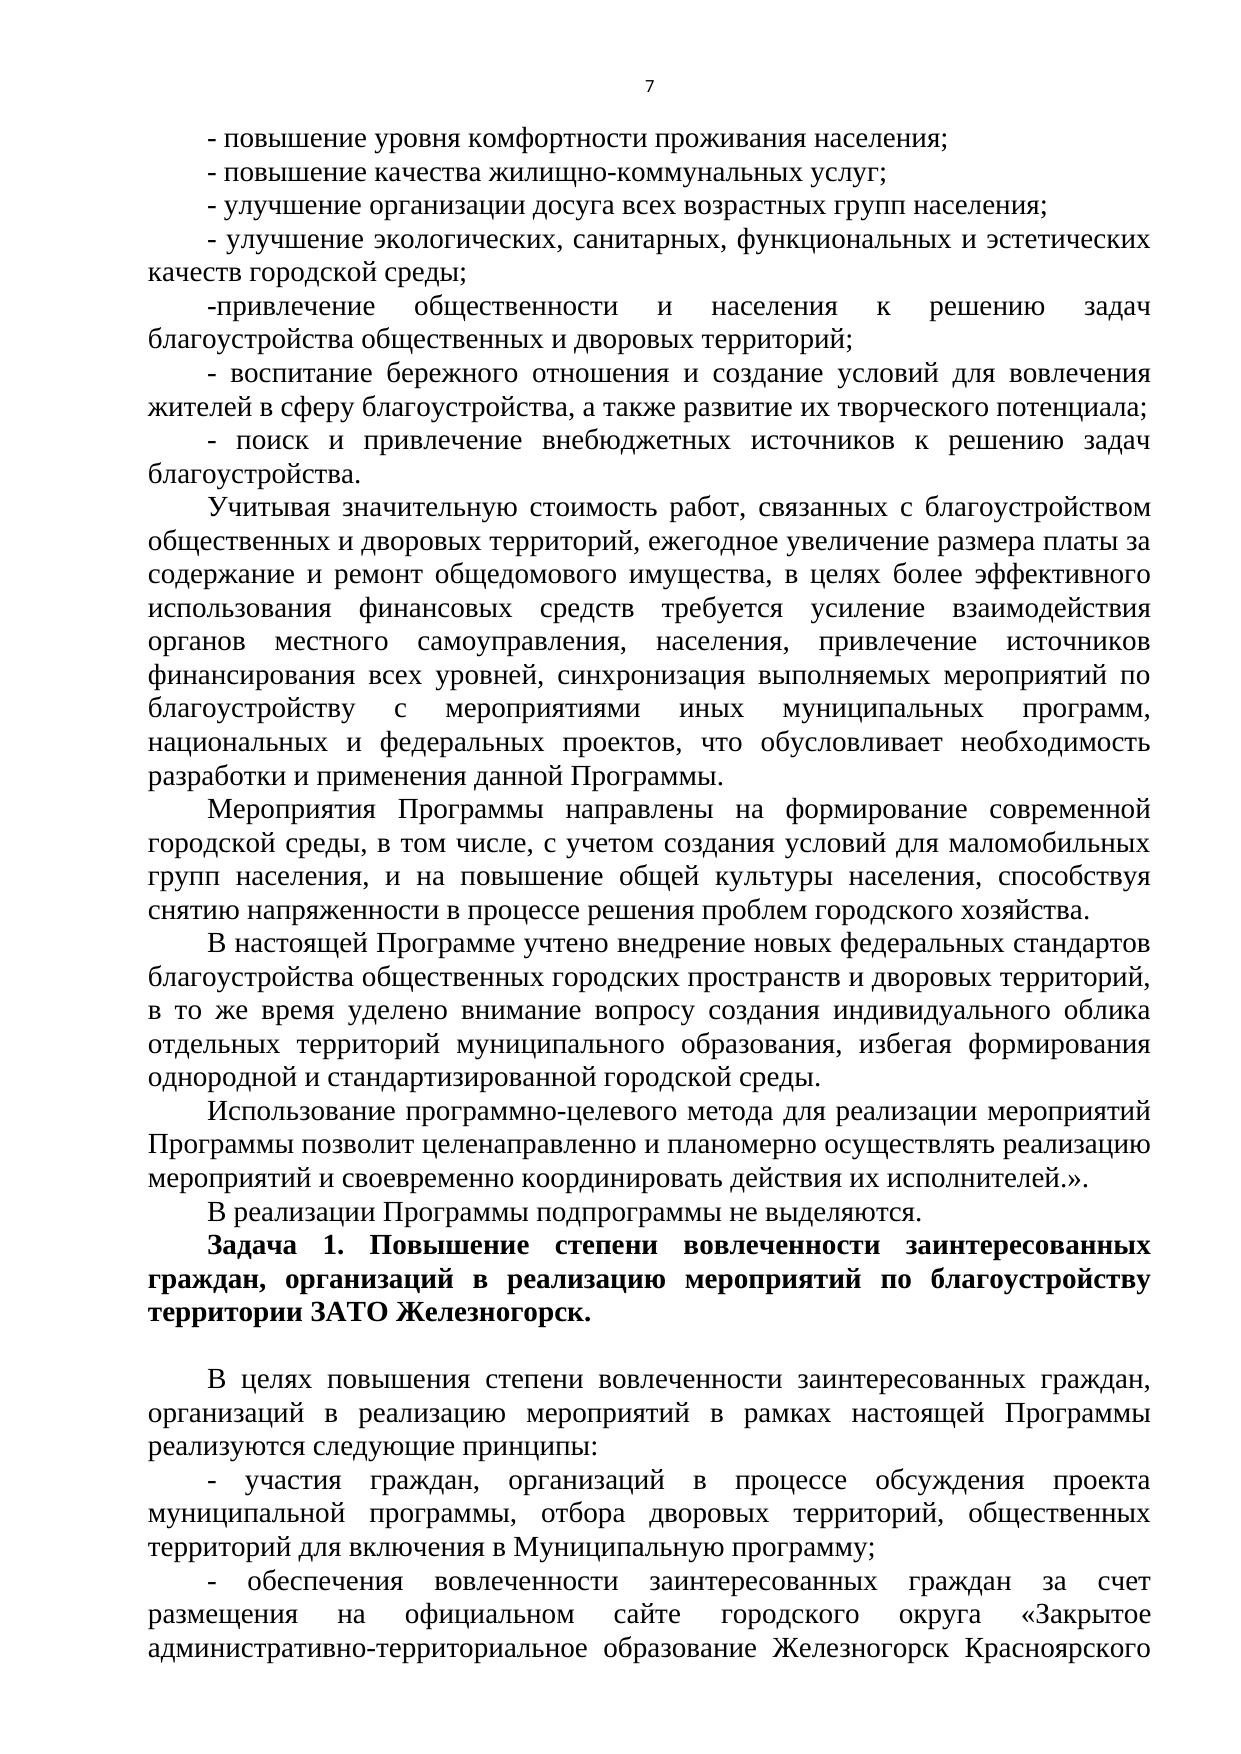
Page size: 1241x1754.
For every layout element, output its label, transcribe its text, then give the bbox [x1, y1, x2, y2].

text Использование программно-целевого метода для реализации мероприятий Программы позволит целенаправленно и планомерно осуществлять реализацию мероприятий и своевременно координировать действия их исполнителей.». [148, 1093, 1152, 1194]
text - поиск и привлечение внебюджетных источников к решению задач благоустройства. [148, 422, 1152, 489]
text Задача 1. Повышение степени вовлеченности заинтересованных граждан, организаций в реализацию мероприятий по благоустройству территории ЗАТО Железногорск. [148, 1227, 1152, 1328]
text Учитывая значительную стоимость работ, связанных с благоустройством общественных и дворовых территорий, ежегодное увеличение размера платы за содержание и ремонт общедомового имущества, в целях более эффективного использования финансовых средств требуется усиление взаимодействия органов местного самоуправления, населения, привлечение источников финансирования всех уровней, синхронизация выполняемых мероприятий по благоустройству с мероприятиями иных муниципальных программ, национальных и федеральных проектов, что обусловливает необходимость разработки и применения данной Программы. [148, 489, 1152, 791]
text - повышение уровня комфортности проживания населения; [148, 120, 1152, 154]
text В реализации Программы подпрограммы не выделяются. [148, 1194, 1152, 1227]
text - участия граждан, организаций в процессе обсуждения проекта муниципальной программы, отбора дворовых территорий, общественных территорий для включения в Муниципальную программу; [148, 1462, 1152, 1563]
text -привлечение общественности и населения к решению задач благоустройства общественных и дворовых территорий; [148, 288, 1152, 355]
text В настоящей Программе учтено внедрение новых федеральных стандартов благоустройства общественных городских пространств и дворовых территорий, в то же время уделено внимание вопросу создания индивидуального облика отдельных территорий муниципального образования, избегая формирования однородной и стандартизированной городской среды. [148, 925, 1152, 1093]
text Мероприятия Программы направлены на формирование современной городской среды, в том числе, с учетом создания условий для маломобильных групп населения, и на повышение общей культуры населения, способствуя снятию напряженности в процессе решения проблем городского хозяйства. [148, 791, 1152, 925]
text - воспитание бережного отношения и создание условий для вовлечения жителей в сферу благоустройства, а также развитие их творческого потенциала; [148, 355, 1152, 422]
text - повышение качества жилищно-коммунальных услуг; [148, 154, 1152, 187]
text В целях повышения степени вовлеченности заинтересованных граждан, организаций в реализацию мероприятий в рамках настоящей Программы реализуются следующие принципы: [148, 1361, 1152, 1462]
text - улучшение организации досуга всех возрастных групп населения; [148, 187, 1152, 221]
text - улучшение экологических, санитарных, функциональных и эстетических качеств городской среды; [148, 221, 1152, 288]
